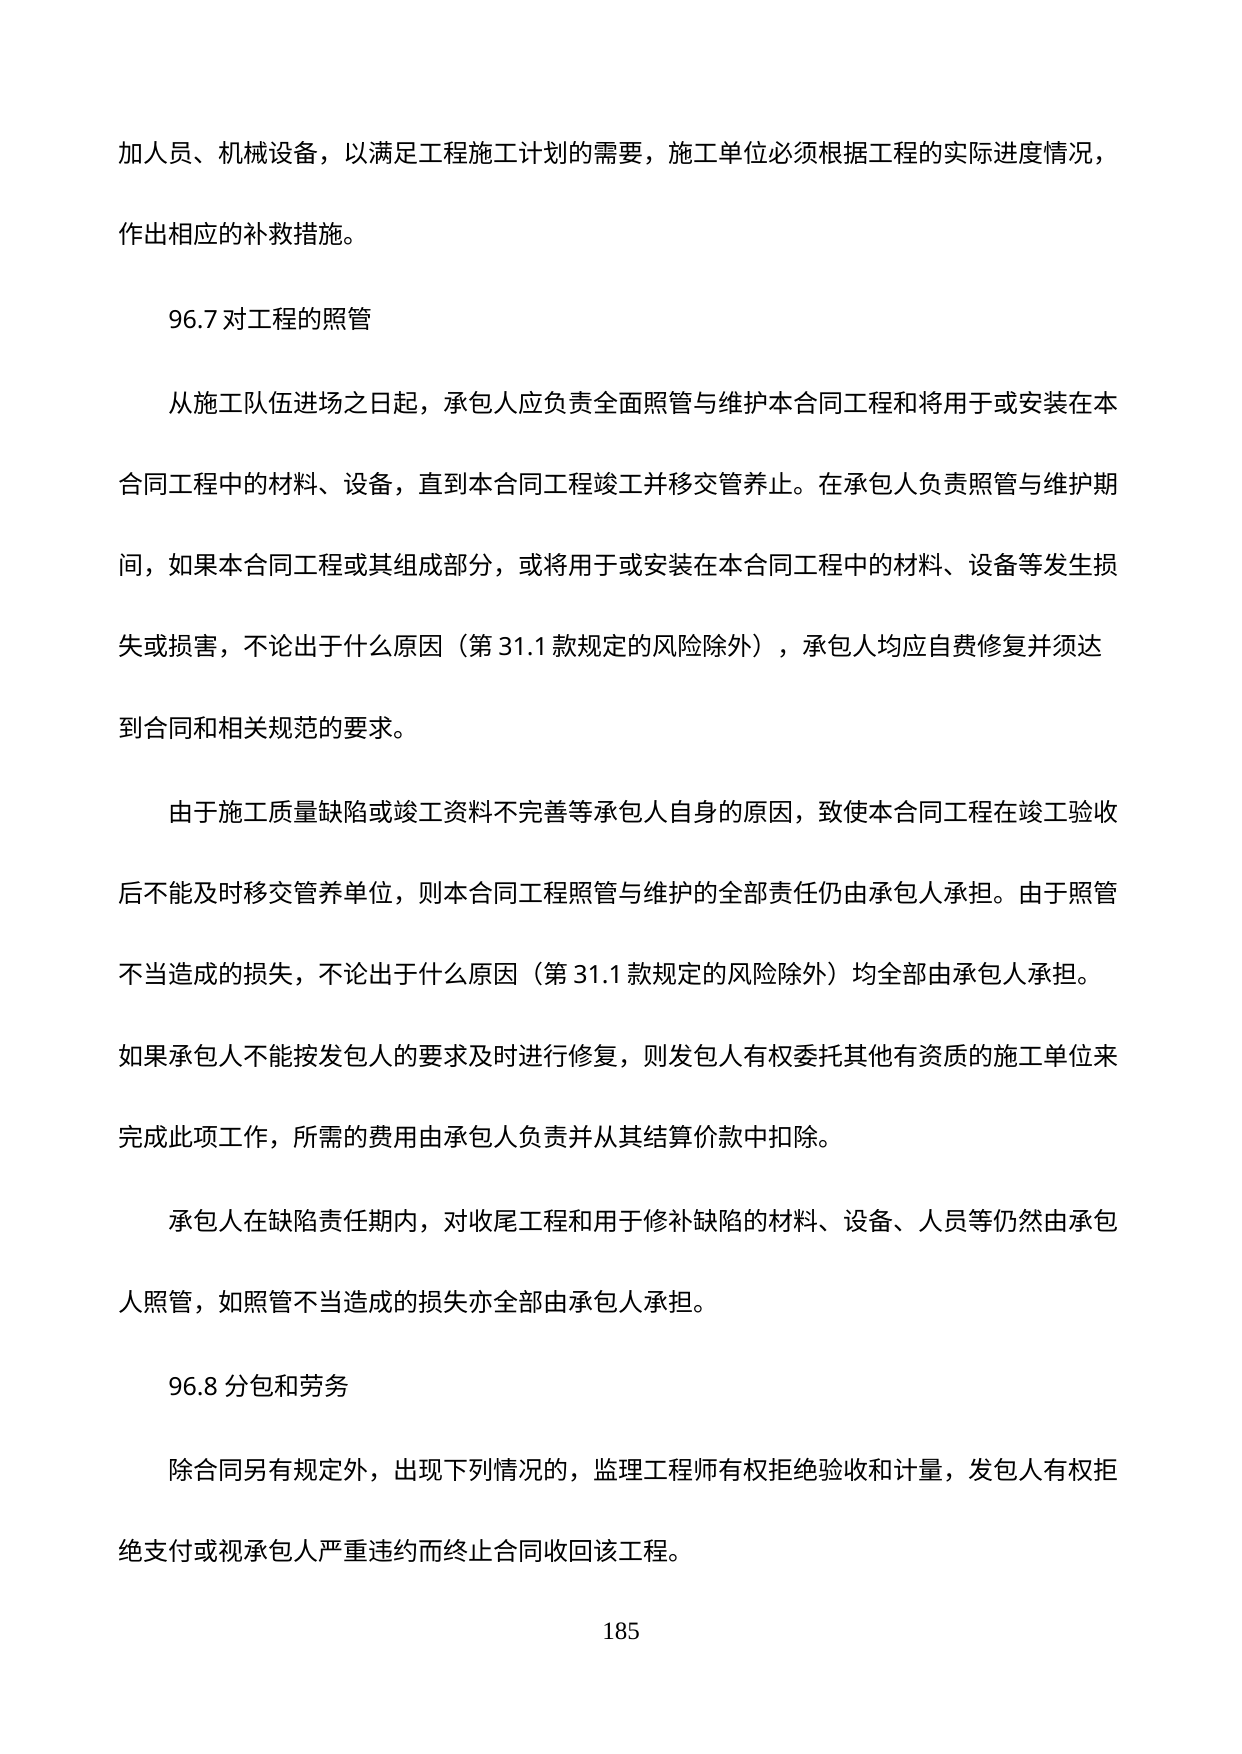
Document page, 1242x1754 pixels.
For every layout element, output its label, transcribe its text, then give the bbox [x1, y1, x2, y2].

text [118, 119, 1123, 266]
text 从施工队伍进场之日起，承包人应负责全面照管与维护本合同工程和将用于或安装在本合同工程中的材料、设备，直到本合同工程竣工并移交管养止。在承包人负责照管与维护期间，如果本合同工程或其组成部分，或将用于或安装在本合同工程中的材料、设备等发生损失或损害，不论出于什么原因（第31.1款规定的风险除外），承包人均应自费修复并须达到合同和相关规范的要求。 [118, 369, 1123, 759]
text 除合同另有规定外，出现下列情况的，监理工程师有权拒绝验收和计量，发包人有权拒绝支付或视承包人严重违约而终止合同收回该工程。 [118, 1436, 1123, 1582]
text 由于施工质量缺陷或竣工资料不完善等承包人自身的原因，致使本合同工程在竣工验收后不能及时移交管养单位，则本合同工程照管与维护的全部责任仍由承包人承担。由于照管不当造成的损失，不论出于什么原因（第31.1款规定的风险除外）均全部由承包人承担。如果承包人不能按发包人的要求及时进行修复，则发包人有权委托其他有资质的施工单位来完成此项工作，所需的费用由承包人负责并从其结算价款中扣除。 [118, 778, 1123, 1168]
text 96.8 分包和劳务 [118, 1352, 1123, 1417]
text 承包人在缺陷责任期内，对收尾工程和用于修补缺陷的材料、设备、人员等仍然由承包人照管，如照管不当造成的损失亦全部由承包人承担。 [118, 1187, 1123, 1333]
text 96.7对工程的照管 [118, 285, 1123, 350]
